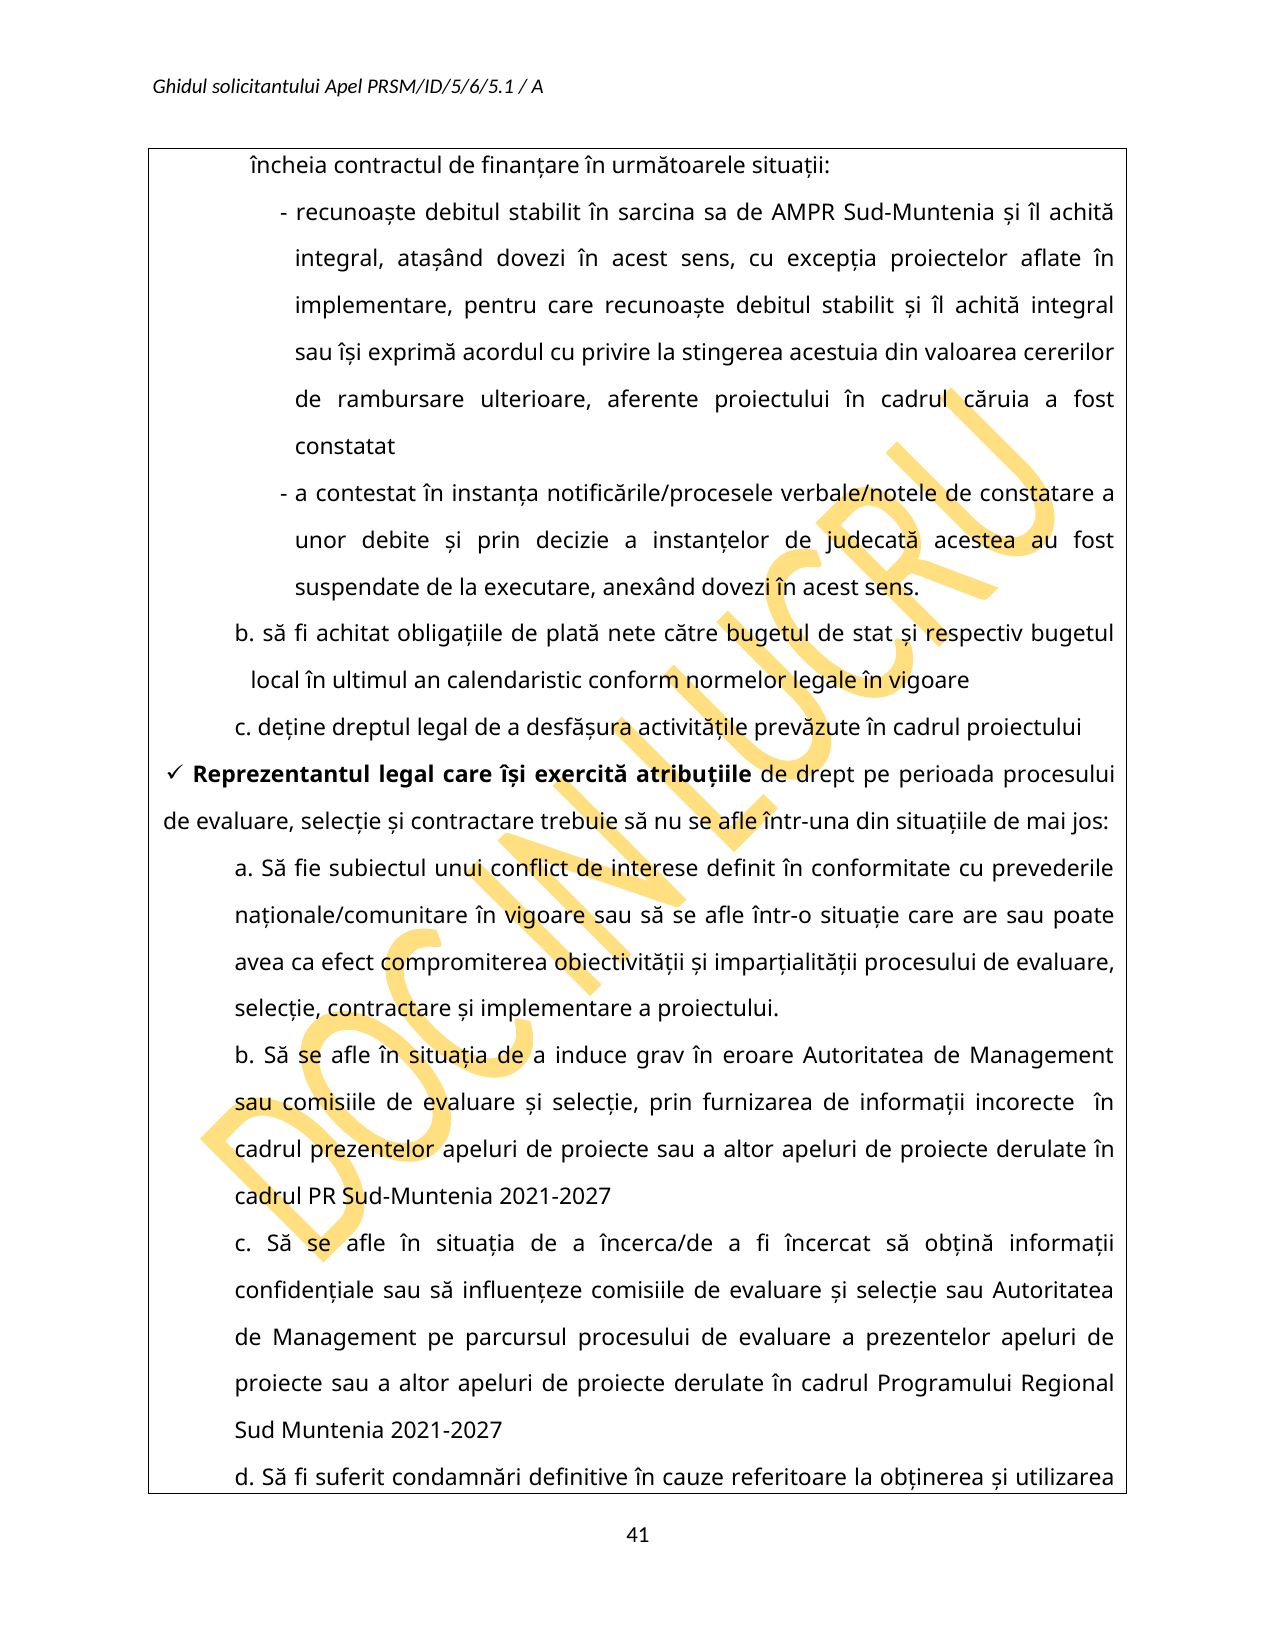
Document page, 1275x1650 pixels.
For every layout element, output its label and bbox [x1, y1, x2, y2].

table_header [149, 149, 1126, 1492]
